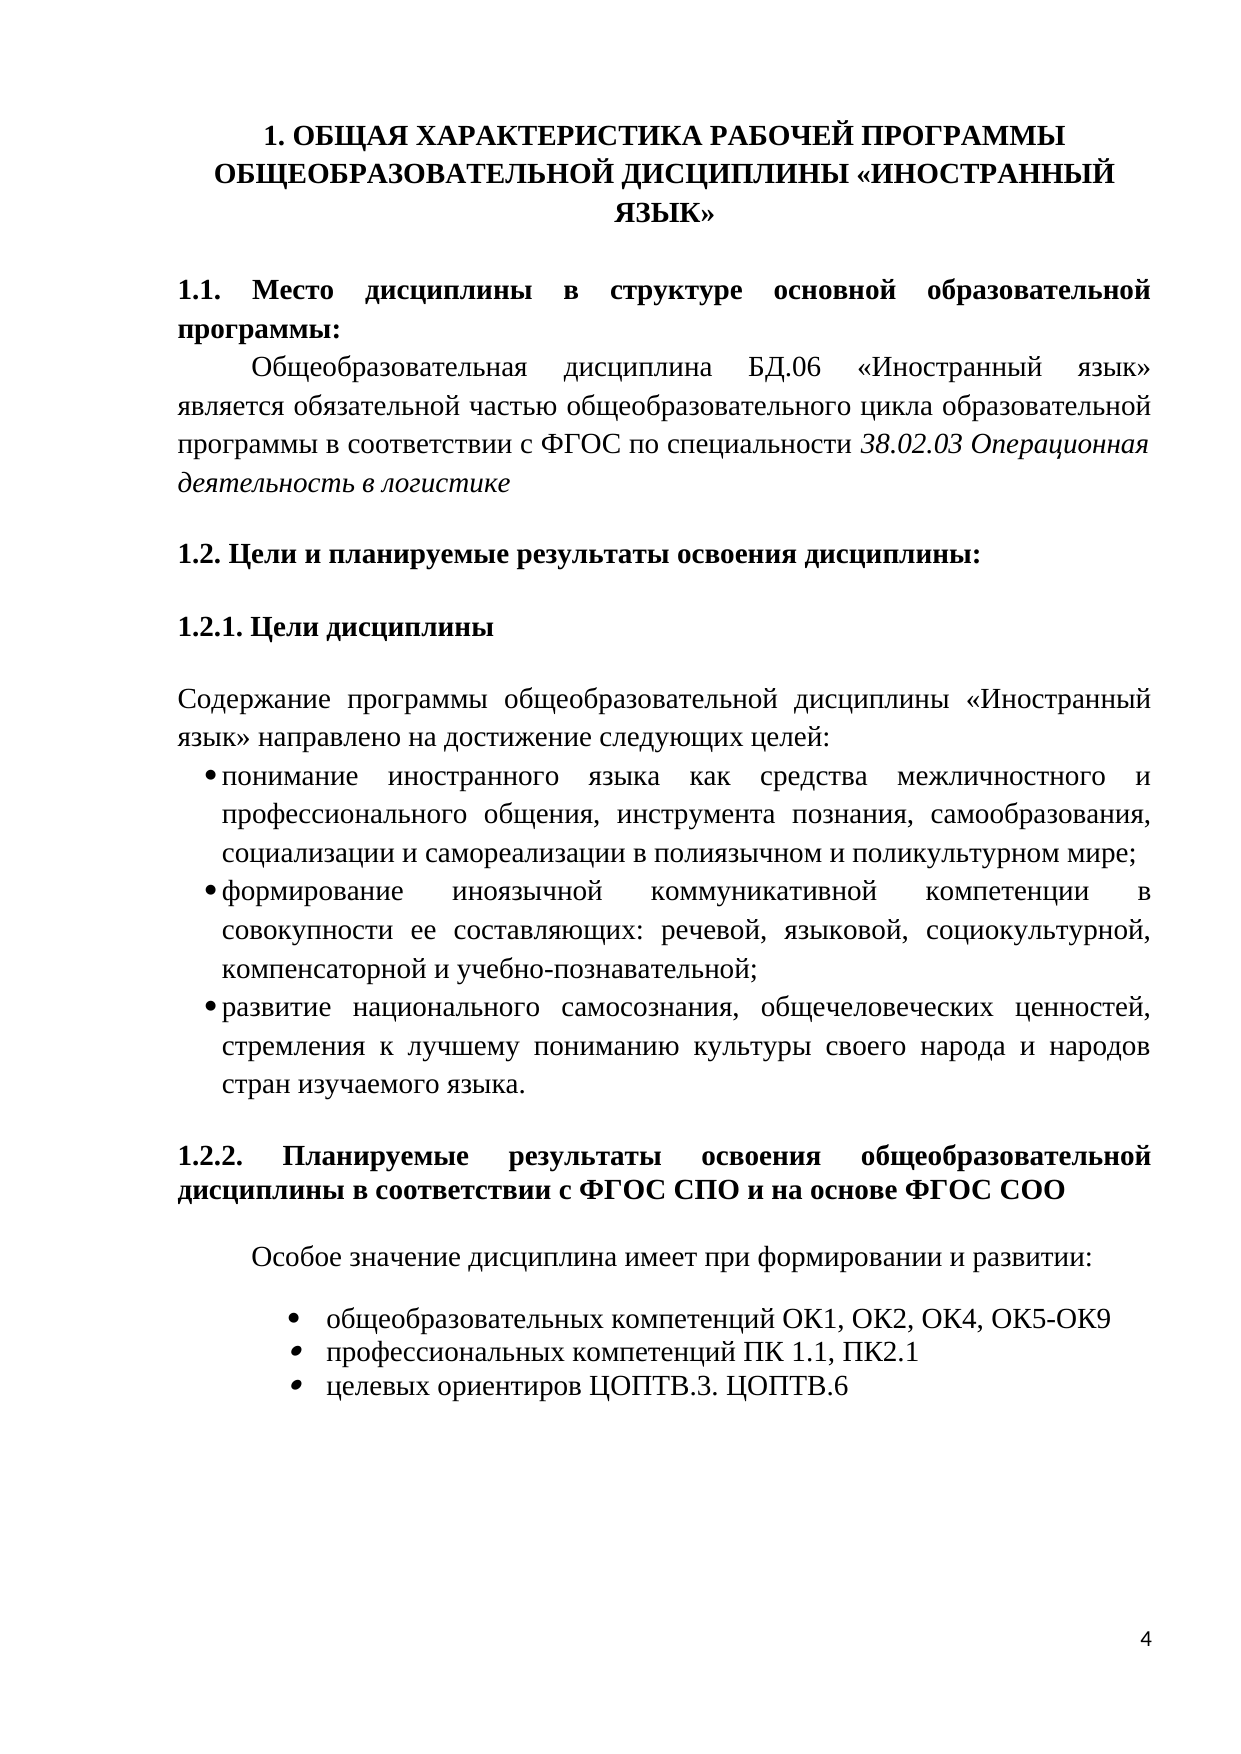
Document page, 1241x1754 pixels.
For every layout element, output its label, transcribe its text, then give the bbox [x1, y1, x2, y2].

list развитие национального самосознания, общечеловеческих ценностей, стремления к лучшему пониманию культуры своего народа и народов стран изучаемого языка. [206, 989, 1152, 1100]
list понимание иностранного языка как средства межличностного и профессионального общения, инструмента познания, самообразования, социализации и самореализации в полиязычном и поликультурном мире; [206, 758, 1152, 868]
text 1.1. Место дисциплины в структуре основной образовательной программы: [177, 272, 1152, 344]
text Содержание программы общеобразовательной дисциплины «Иностранный язык» направлено на достижение следующих целей: [177, 681, 1152, 753]
list целевых ориентиров ЦОПТВ.3. ЦОПТВ.6 [288, 1368, 1152, 1402]
text 1.2. Цели и планируемые результаты освоения дисциплины: [177, 537, 1152, 570]
list формирование иноязычной коммуникативной компетенции в совокупности ее составляющих: речевой, языковой, социокультурной, компенсаторной и учебно-познавательной; [206, 873, 1152, 984]
text 1.2.2. Планируемые результаты освоения общеобразовательной дисциплины в соответствии с ФГОС СПО и на основе ФГОС СОО [177, 1138, 1152, 1206]
text 1. ОБЩАЯ ХАРАКТЕРИСТИКА РАБОЧЕЙ ПРОГРАММЫ ОБЩЕОБРАЗОВАТЕЛЬНОЙ ДИСЦИПЛИНЫ «ИНОСТРАННЫЙ ЯЗЫК» [177, 118, 1152, 229]
text 1.2.1. Цели дисциплины [177, 609, 1152, 642]
list общеобразовательных компетенций ОК1, ОК2, ОК4, ОК5-ОК9 [288, 1301, 1152, 1334]
text Особое значение дисциплина имеет при формировании и развитии: [177, 1239, 1152, 1273]
text Общеобразовательная дисциплина БД.06 «Иностранный язык» является обязательной частью общеобразовательного цикла образовательной программы в соответствии с ФГОС по специальности 38.02.03 Операционная деятельность в логистике [177, 349, 1152, 498]
list профессиональных компетенций ПК 1.1, ПК2.1 [288, 1334, 1152, 1368]
